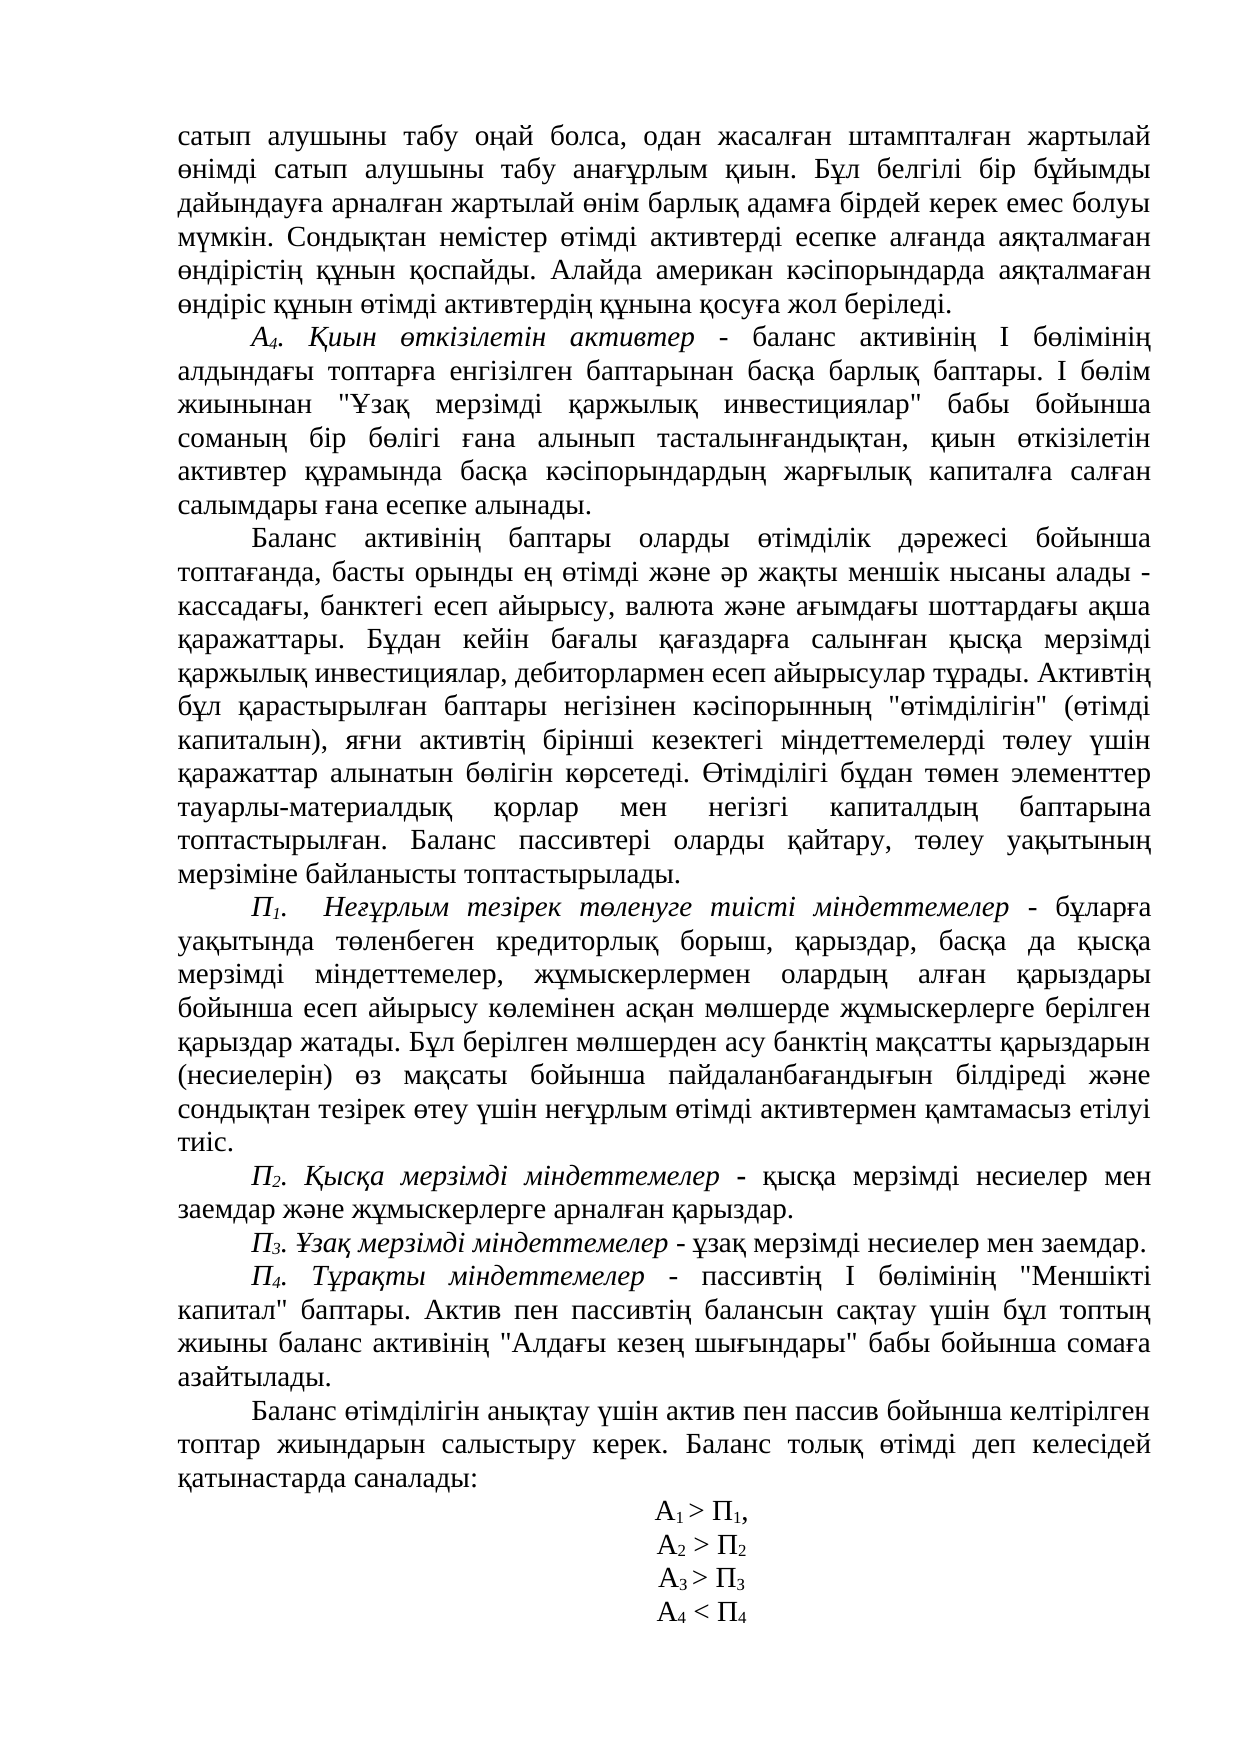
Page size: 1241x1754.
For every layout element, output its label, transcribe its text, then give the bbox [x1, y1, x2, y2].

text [177, 118, 1152, 319]
text А1 > П1, [177, 1493, 1152, 1527]
text П4. Тұрақты міндеттемелер - пассивтің I бөлімінің "Меншікті капитал" баптары. Актив пен пассивтің балансын сақтау үшін бұл топтың жиыны баланс активінің "Алдағы кезең шығындары" бабы бойынша сомаға азайтылады. [177, 1258, 1152, 1393]
text А4 < П4 [177, 1594, 1152, 1627]
text Баланс өтімділігін анықтау үшін актив пен пассив бойынша келтірілген топтар жиындарын салыстыру керек. Баланс толық өтімді деп келесідей қатынастарда саналады: [177, 1393, 1152, 1493]
text А2 > П2 [177, 1527, 1152, 1560]
text П3. Ұзақ мерзімді міндеттемелер - ұзақ мерзімді несиелер мен заемдар. [177, 1225, 1152, 1258]
text П1. Неғұрлым тезірек төленуге тиісті міндеттемелер - бұларға уақытында төленбеген кредиторлық борыш, қарыздар, басқа да қысқа мерзімді міндеттемелер, жұмыскерлермен олардың алған қарыздары бойынша есеп айырысу көлемінен асқан мөлшерде жұмыскерлерге берілген қарыздар жатады. Бұл берілген мөлшерден асу банктің мақсатты қарыздарын (несиелерін) өз мақсаты бойынша пайдаланбағандығын білдіреді және сондықтан тезірек өтеу үшін неғұрлым өтімді активтермен қамтамасыз етілуі тиіс. [177, 889, 1152, 1158]
text Баланс активінің баптары оларды өтімділік дәрежесі бойынша топтағанда, басты орынды ең өтімді және әр жақты меншік нысаны алады - кассадағы, банктегі есеп айырысу, валюта және ағымдағы шоттардағы ақша қаражаттары. Бұдан кейін бағалы қағаздарға салынған қысқа мерзімді қаржылық инвестициялар, дебиторлармен есеп айырысулар тұрады. Активтің бұл қарастырылған баптары негізінен кәсіпорынның "өтімділігін" (өтімді капиталын), яғни активтің бірінші кезектегі міндеттемелерді төлеу үшін қаражаттар алынатын бөлігін көрсетеді. Өтімділігі бұдан төмен элементтер тауарлы-материалдық қорлар мен негізгі капиталдың баптарына топтастырылған. Баланс пассивтері оларды қайтару, төлеу уақытының мерзіміне байланысты топтастырылады. [177, 521, 1152, 889]
text АЗ > ПЗ [177, 1560, 1152, 1594]
text А4. Қиын өткізілетін активтер - баланс активінің I бөлімінің алдындағы топтарға енгізілген баптарынан басқа барлық баптары. I бөлім жиынынан "Ұзақ мерзімді қаржылық инвестициялар" бабы бойынша соманың бір бөлігі ғана алынып тасталынғандықтан, қиын өткізілетін активтер құрамында басқа кәсіпорындардың жарғылық капиталға салған салымдары ғана есепке алынады. [177, 319, 1152, 521]
text П2. Қысқа мерзімді міндеттемелер - қысқа мерзімді несиелер мен заемдар және жұмыскерлерге арналған қарыздар. [177, 1158, 1152, 1225]
